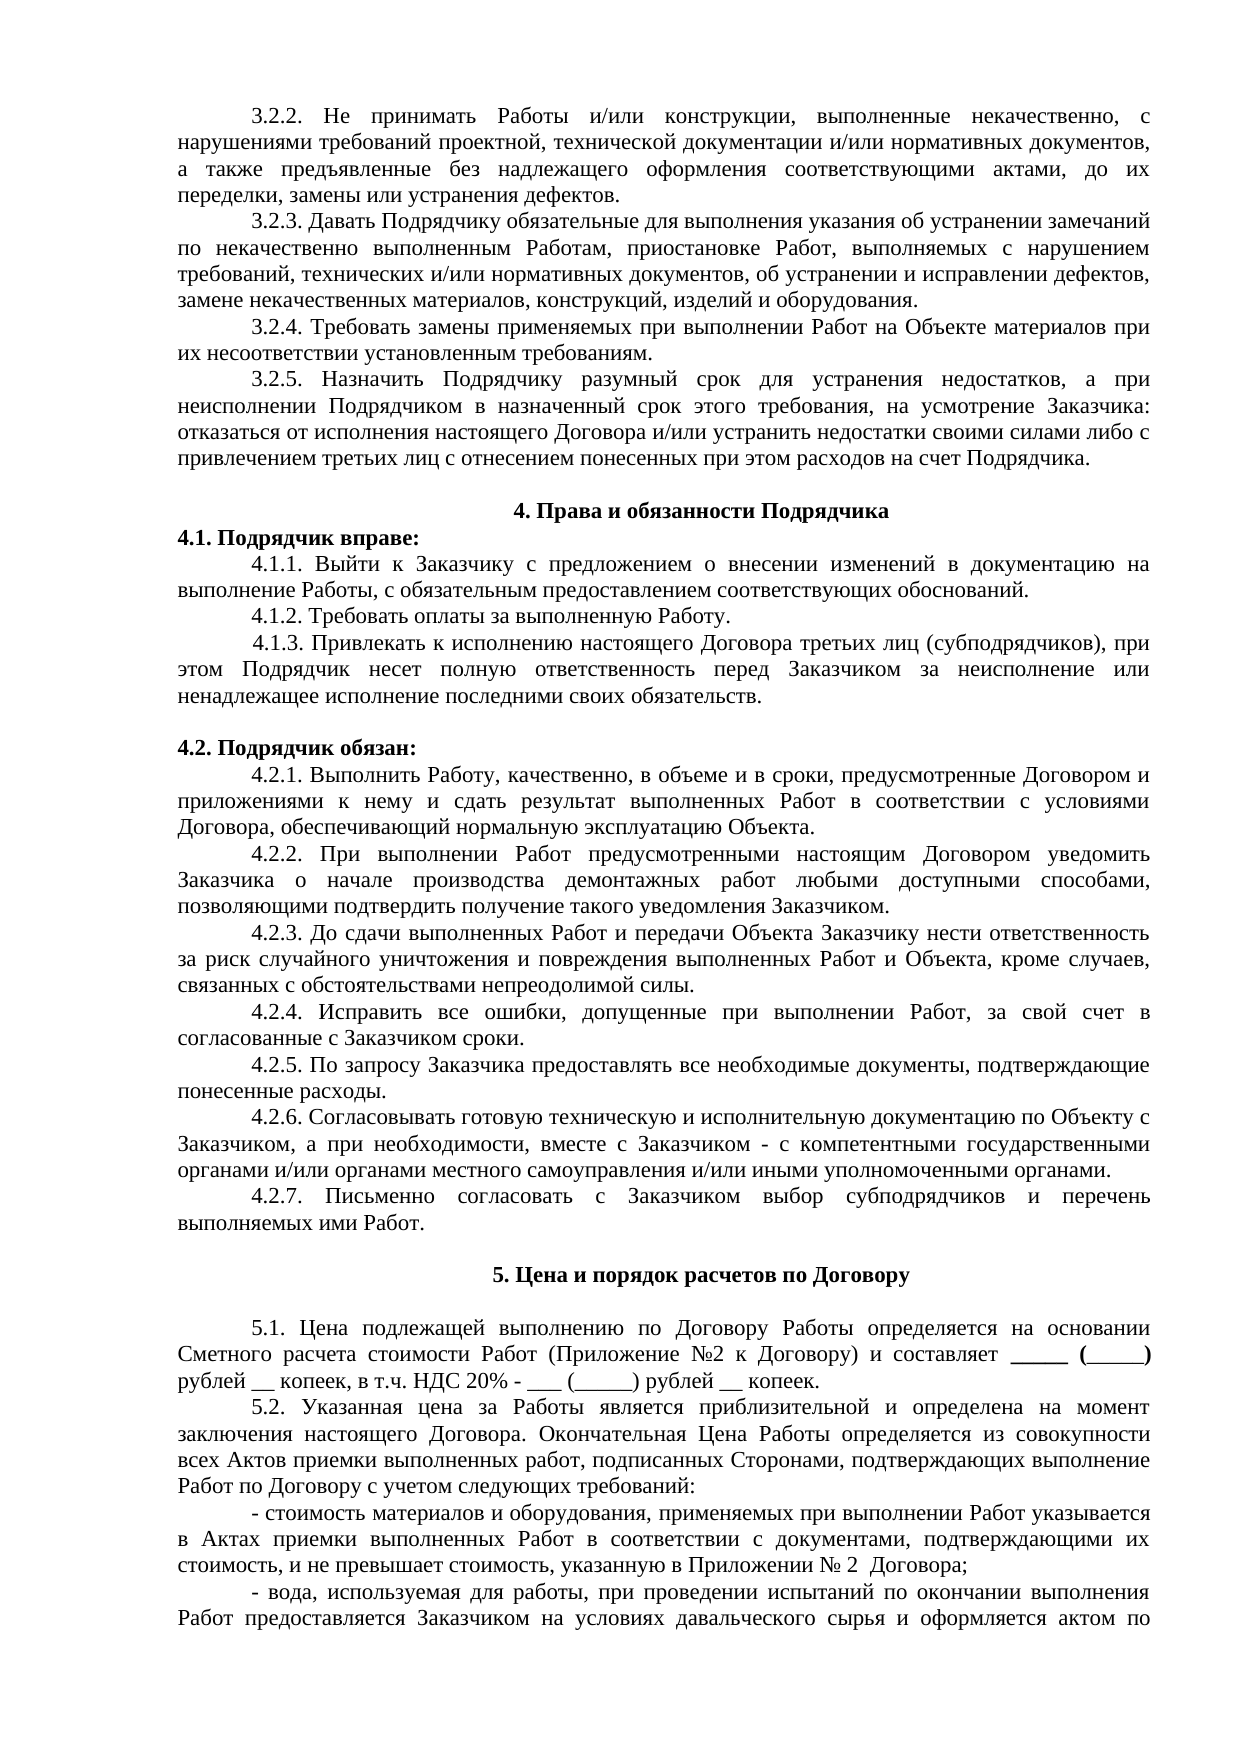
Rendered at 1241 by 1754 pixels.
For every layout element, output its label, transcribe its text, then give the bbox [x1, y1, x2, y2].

text 3.2.5. Назначить Подрядчику разумный срок для устранения недостатков, а при неисполнении Подрядчиком в назначенный срок этого требования, на усмотрение Заказчика: отказаться от исполнения настоящего Договора и/или устранить недостатки своими силами либо с привлечением третьих лиц с отнесением понесенных при этом расходов на счет Подрядчика. [177, 365, 1152, 471]
text 4.2. Подрядчик обязан: [177, 734, 1152, 761]
text 3.2.3. Давать Подрядчику обязательные для выполнения указания об устранении замечаний по некачественно выполненным Работам, приостановке Работ, выполняемых с нарушением требований, технических и/или нормативных документов, об устранении и исправлении дефектов, замене некачественных материалов, конструкций, изделий и оборудования. [177, 207, 1152, 313]
text 5.2. Указанная цена за Работы является приблизительной и определена на момент заключения настоящего Договора. Окончательная Цена Работы определяется из совокупности всех Актов приемки выполненных работ, подписанных Сторонами, подтверждающих выполнение Работ по Договору с учетом следующих требований: [177, 1393, 1152, 1499]
text 3.2.4. Требовать замены применяемых при выполнении Работ на Объекте материалов при их несоответствии установленным требованиям. [177, 313, 1152, 365]
text 4.1. Подрядчик вправе: [177, 523, 1152, 550]
text 5. Цена и порядок расчетов по Договору [177, 1261, 1152, 1288]
text 4.2.4. Исправить все ошибки, допущенные при выполнении Работ, за свой счет в согласованные с Заказчиком сроки. [177, 998, 1152, 1051]
text 4.2.1. Выполнить Работу, качественно, в объеме и в сроки, предусмотренные Договором и приложениями к нему и сдать результат выполненных Работ в соответствии с условиями Договора, обеспечивающий нормальную эксплуатацию Объекта. [177, 761, 1152, 840]
text 4.1.1. Выйти к Заказчику с предложением о внесении изменений в документацию на выполнение Работы, с обязательным предоставлением соответствующих обоснований. [177, 550, 1152, 603]
text 5.1. Цена подлежащей выполнению по Договору Работы определяется на основании Сметного расчета стоимости Работ (Приложение №2 к Договору) и составляет _____ (_____) рублей __ копеек, в т.ч. НДС 20% - ___ (_____) рублей __ копеек. [177, 1314, 1152, 1393]
text 4.2.5. По запросу Заказчика предоставлять все необходимые документы, подтверждающие понесенные расходы. [177, 1051, 1152, 1103]
text 4.2.6. Согласовывать готовую техническую и исполнительную документацию по Объекту с Заказчиком, а при необходимости, вместе с Заказчиком - с компетентными государственными органами и/или органами местного самоуправления и/или иными уполномоченными органами. [177, 1103, 1152, 1182]
text 4.2.7. Письменно согласовать с Заказчиком выбор субподрядчиков и перечень выполняемых ими Работ. [177, 1182, 1152, 1235]
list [177, 1578, 1152, 1630]
text 3.2.2. Не принимать Работы и/или конструкции, выполненные некачественно, с нарушениями требований проектной, технической документации и/или нормативных документов, а также предъявленные без надлежащего оформления соответствующими актами, до их переделки, замены или устранения дефектов. [177, 102, 1152, 207]
text 4. Права и обязанности Подрядчика [177, 497, 1152, 523]
text - стоимость материалов и оборудования, применяемых при выполнении Работ указывается в Актах приемки выполненных Работ в соответствии с документами, подтверждающими их стоимость, и не превышает стоимость, указанную в Приложении № 2 Договора; [177, 1499, 1152, 1578]
text 4.2.2. При выполнении Работ предусмотренными настоящим Договором уведомить Заказчика о начале производства демонтажных работ любыми доступными способами, позволяющими подтвердить получение такого уведомления Заказчиком. [177, 840, 1152, 919]
subtitle 4.1.3. Привлекать к исполнению настоящего Договора третьих лиц (субподрядчиков), при этом Подрядчик несет полную ответственность перед Заказчиком за неисполнение или ненадлежащее исполнение последними своих обязательств. [177, 629, 1152, 708]
text 4.2.3. До сдачи выполненных Работ и передачи Объекта Заказчику нести ответственность за риск случайного уничтожения и повреждения выполненных Работ и Объекта, кроме случаев, связанных с обстоятельствами непреодолимой силы. [177, 919, 1152, 998]
text 4.1.2. Требовать оплаты за выполненную Работу. [177, 603, 1152, 629]
